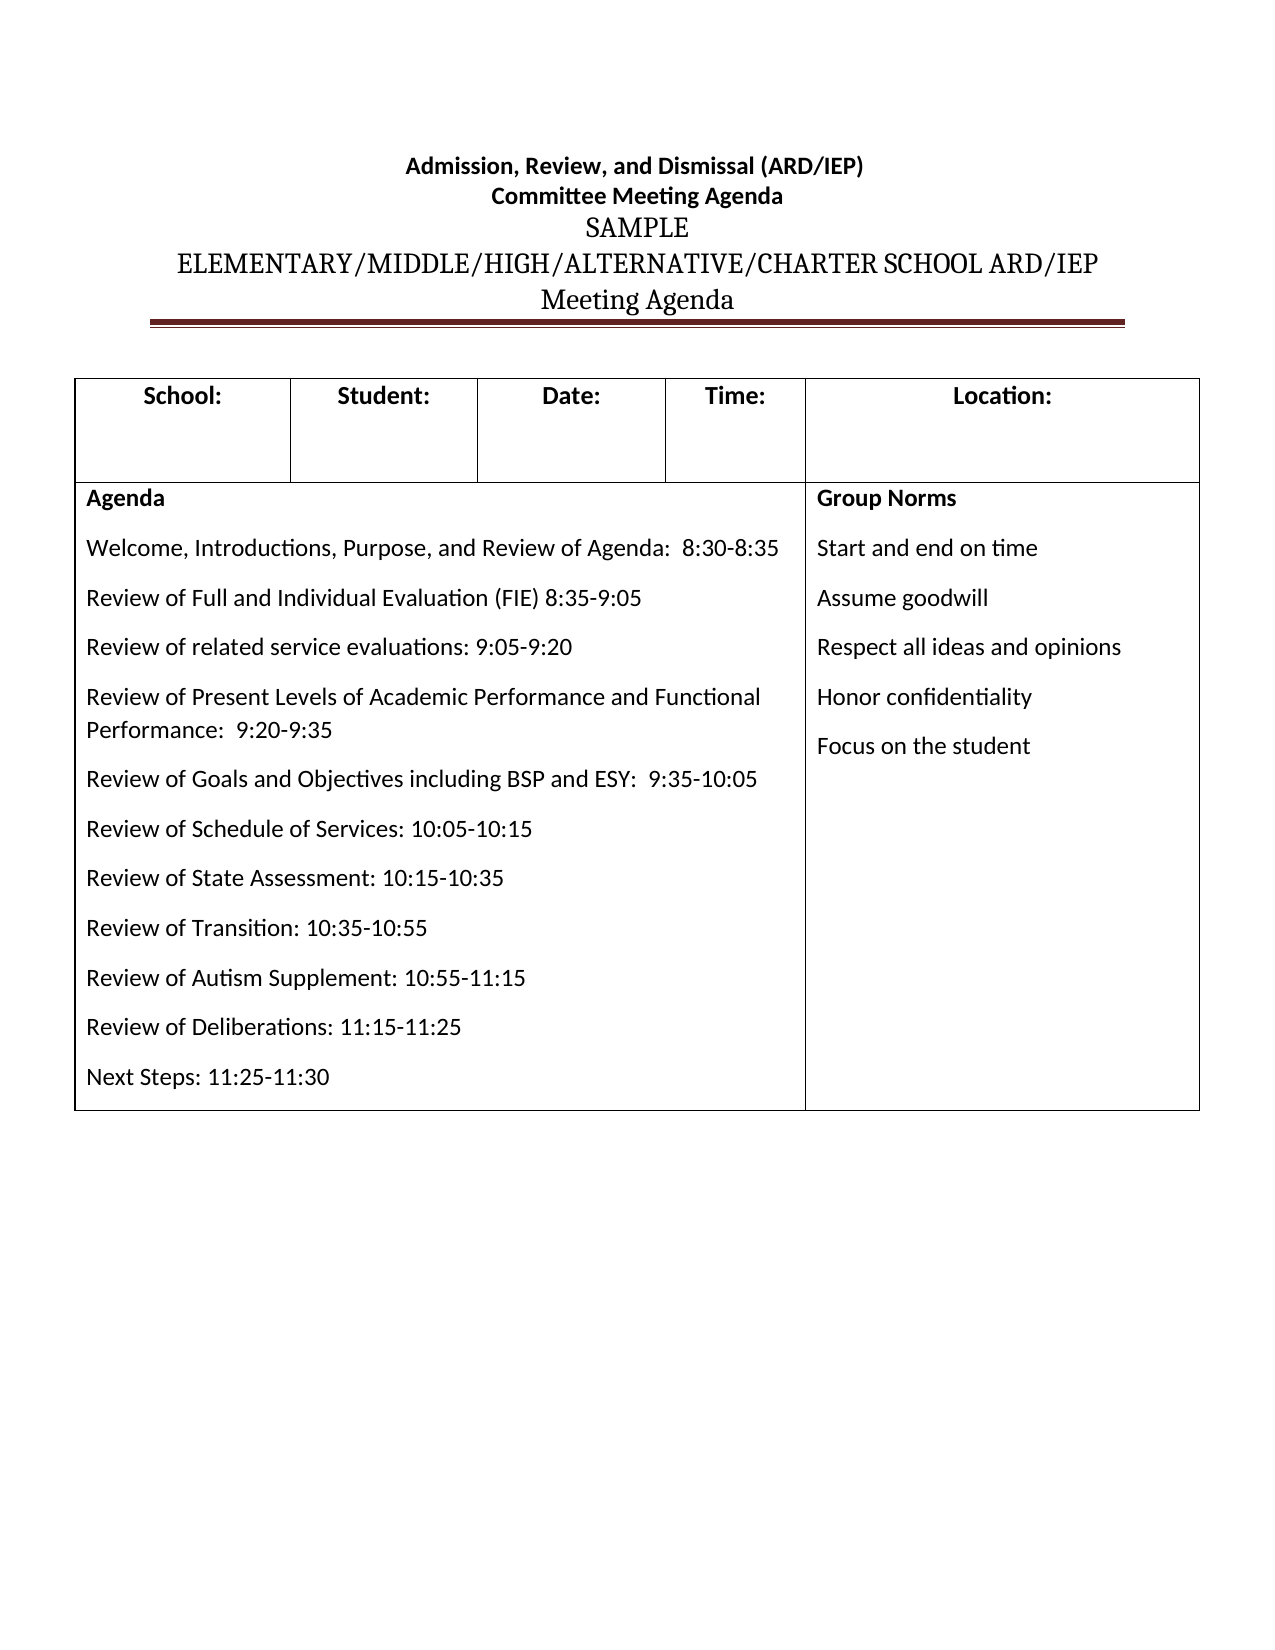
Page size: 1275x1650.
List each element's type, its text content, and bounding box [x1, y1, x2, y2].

text Admission, Review, and Dismissal (ARD/IEP) Committee Meeting Agenda [150, 150, 1125, 211]
table_header School: [76, 379, 290, 482]
table_header Time: [666, 379, 805, 482]
text SAMPLE [150, 211, 1125, 244]
table_cell Agenda Welcome, Introductions, Purpose, and Review of Agenda: 8:30-8:35 Review of Full and Individual Evaluation (FIE) 8:35-9:05 Review of related service evaluations: 9:05-9:20 Review of Present Levels of Academic Performance and Functional Performance: 9:20-9:35 Review of Goals and Objectives including BSP and ESY: 9:35-10:05 Review of Schedule of Services: 10:05-10:15 Review of State Assessment: 10:15-10:35 Review of Transition: 10:35-10:55 Review of Autism Supplement: 10:55-11:15 Review of Deliberations: 11:15-11:25 Next Steps: 11:25-11:30 [76, 483, 805, 1110]
table_cell Group Norms Start and end on time Assume goodwill Respect all ideas and opinions Honor confidentiality Focus on the student [806, 483, 1199, 1110]
table_header Date: [478, 379, 665, 482]
table_header Location: [806, 379, 1199, 482]
text ELEMENTARY/MIDDLE/HIGH/ALTERNATIVE/CHARTER SCHOOL ARD/IEP Meeting Agenda [150, 247, 1125, 319]
table_header Student: [291, 379, 477, 482]
